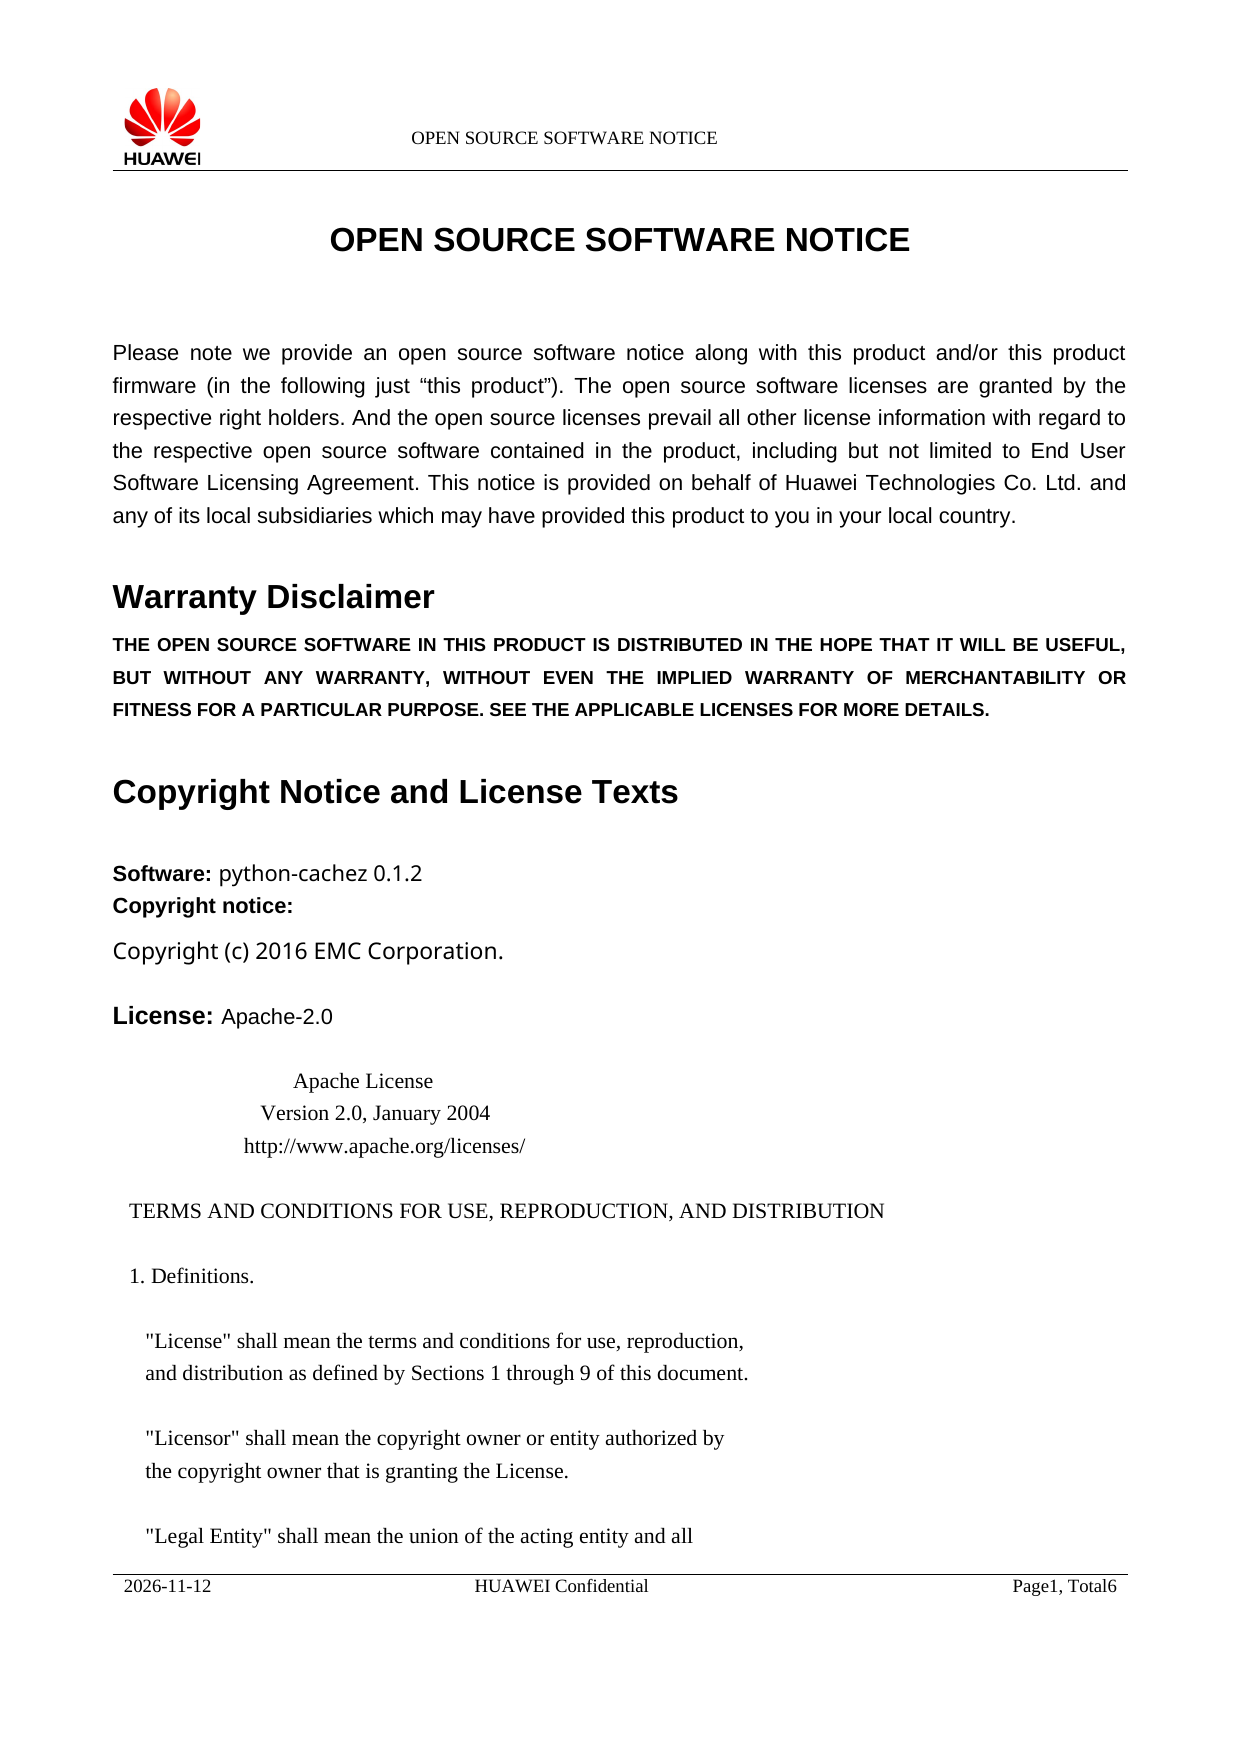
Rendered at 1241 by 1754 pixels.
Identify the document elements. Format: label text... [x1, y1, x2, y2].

text Copyright (c) 2016 EMC Corporation. [112, 934, 1128, 999]
text The open source software in this product is distributed in the hope that it will be useful, but WITHOUT ANY WARRANTY, without even the implied warranty of MERCHANTABILITY or FITNESS FOR A PARTICULAR PURPOSE. See the applicable licenses for more details. [112, 629, 1128, 726]
text Warranty Disclaimer [112, 564, 1128, 629]
text OPEN SOURCE SOFTWARE NOTICE [112, 206, 1128, 271]
picture [124, 88, 201, 165]
text Copyright notice: [112, 889, 1128, 921]
title Software: python-cachez 0.1.2 [112, 856, 1128, 889]
text License: Apache-2.0 [112, 999, 1128, 1031]
text Please note we provide an open source software notice along with this product and/or this product firmware (in the following just “this product”). The open source software licenses are granted by the respective right holders. And the open source licenses prevail all other license information with regard to the respective open source software contained in the product, including but not limited to End User Software Licensing Agreement. This notice is provided on behalf of Huawei Technologies Co. Ltd. and any of its local subsidiaries which may have provided this product to you in your local country. [112, 336, 1128, 531]
text Copyright Notice and License Texts [112, 759, 1128, 824]
